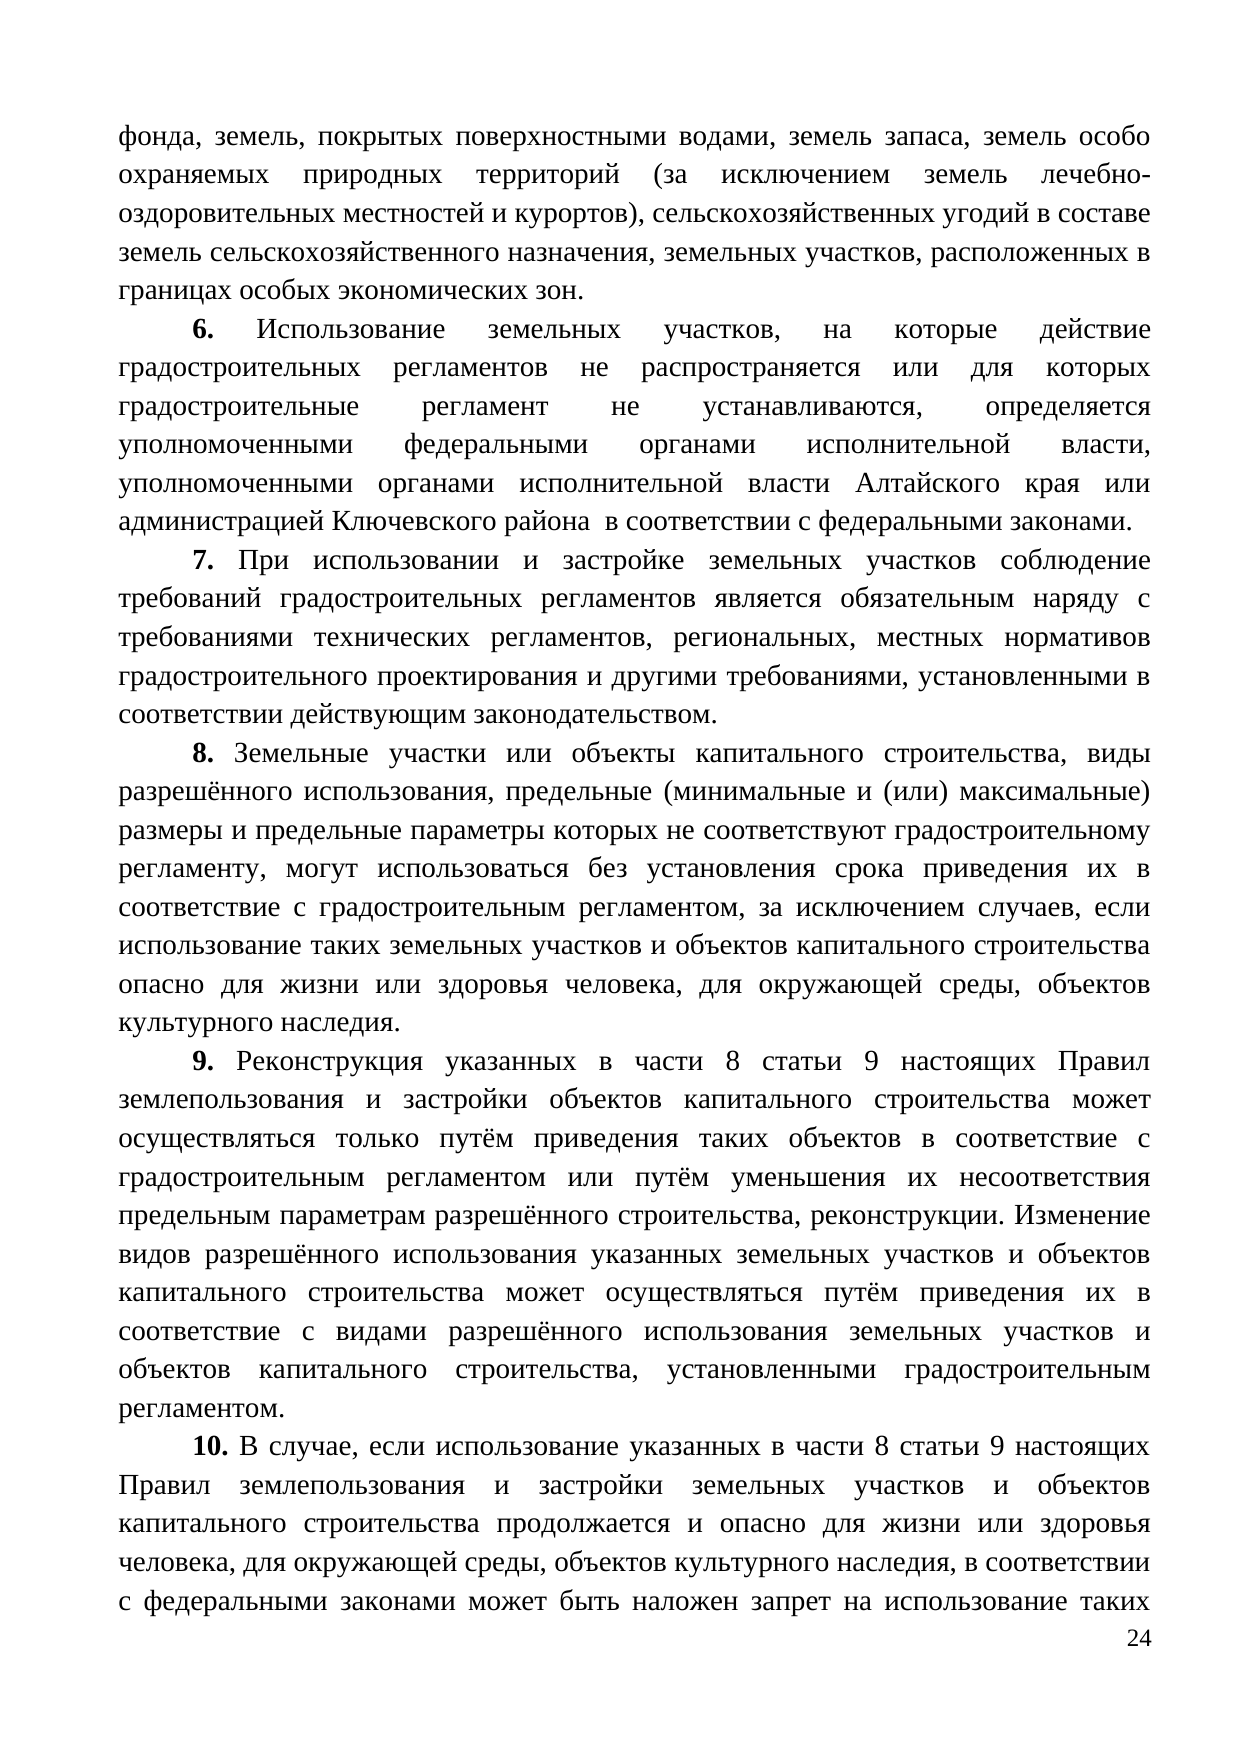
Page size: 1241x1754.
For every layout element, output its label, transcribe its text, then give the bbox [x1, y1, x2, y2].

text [118, 118, 1152, 306]
text 8. Земельные участки или объекты капитального строительства, виды разрешённого использования, предельные (минимальные и (или) максимальные) размеры и предельные параметры которых не соответствуют градостроительному регламенту, могут использоваться без установления срока приведения их в соответствие с градостроительным регламентом, за исключением случаев, если использование таких земельных участков и объектов капитального строительства опасно для жизни или здоровья человека, для окружающей среды, объектов культурного наследия. [118, 735, 1152, 1038]
text 6. Использование земельных участков, на которые действие градостроительных регламентов не распространяется или для которых градостроительные регламент не устанавливаются, определяется уполномоченными федеральными органами исполнительной власти, уполномоченными органами исполнительной власти Алтайского края или администрацией Ключевского района в соответствии с федеральными законами. [118, 311, 1152, 537]
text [118, 1428, 1152, 1616]
text 9. Реконструкция указанных в части 8 статьи 9 настоящих Правил землепользования и застройки объектов капитального строительства может осуществляться только путём приведения таких объектов в соответствие с градостроительным регламентом или путём уменьшения их несоответствия предельным параметрам разрешённого строительства, реконструкции. Изменение видов разрешённого использования указанных земельных участков и объектов капитального строительства может осуществляться путём приведения их в соответствие с видами разрешённого использования земельных участков и объектов капитального строительства, установленными градостроительным регламентом. [118, 1043, 1152, 1423]
text 7. При использовании и застройке земельных участков соблюдение требований градостроительных регламентов является обязательным наряду с требованиями технических регламентов, региональных, местных нормативов градостроительного проектирования и другими требованиями, установленными в соответствии действующим законодательством. [118, 542, 1152, 730]
